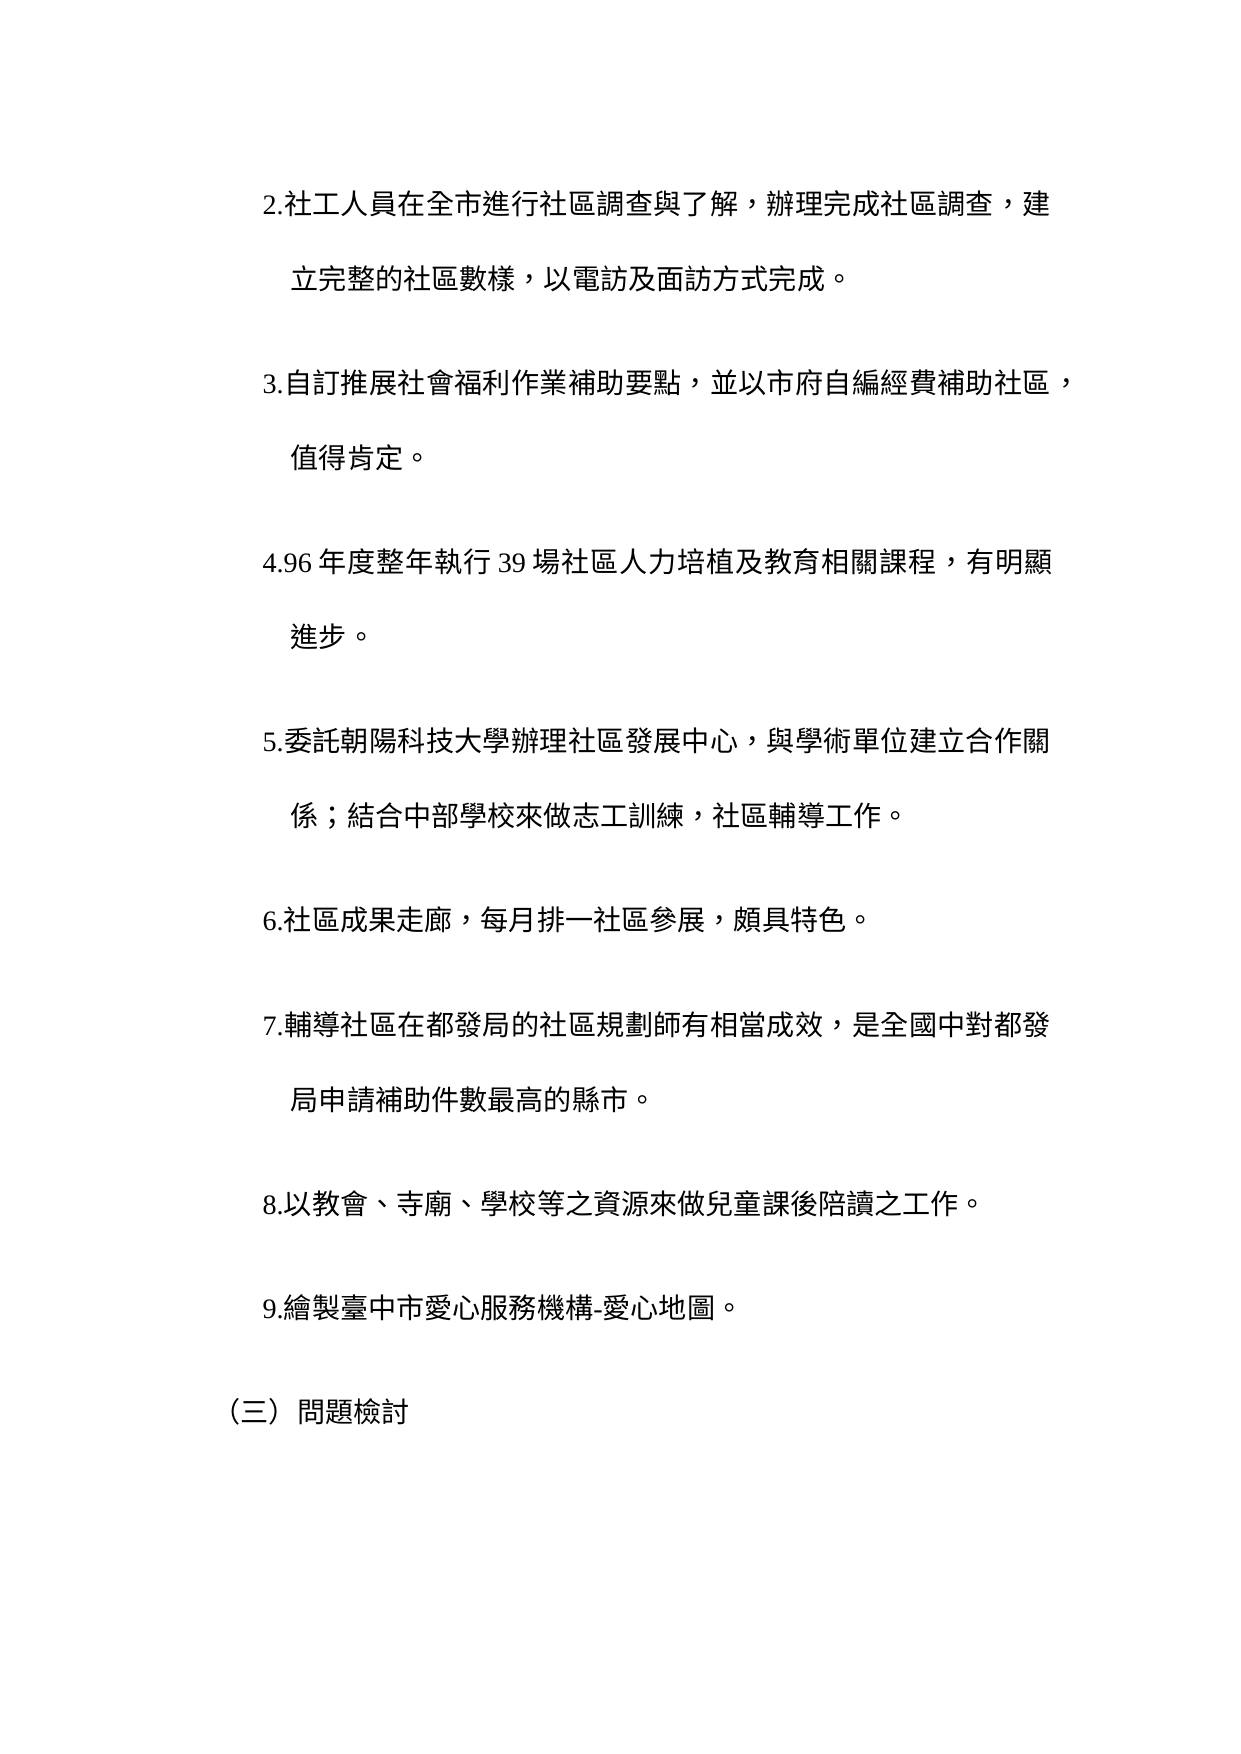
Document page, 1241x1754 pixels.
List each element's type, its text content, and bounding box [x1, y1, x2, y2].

text 2.社工人員在全市進行社區調查與了解，辦理完成社區調查，建立完整的社區數樣，以電訪及面訪方式完成。 [262, 164, 1053, 314]
text 6.社區成果走廊，每月排一社區參展，頗具特色。 [262, 881, 1053, 956]
text 4.96年度整年執行39場社區人力培植及教育相關課程，有明顯進步。 [262, 523, 1053, 673]
text （三）問題檢討 [187, 1373, 978, 1448]
text 9.繪製臺中市愛心服務機構-愛心地圖。 [262, 1269, 1053, 1344]
text 7.輔導社區在都發局的社區規劃師有相當成效，是全國中對都發局申請補助件數最高的縣市。 [262, 985, 1053, 1135]
text 5.委託朝陽科技大學辦理社區發展中心，與學術單位建立合作關係；結合中部學校來做志工訓練，社區輔導工作。 [262, 702, 1053, 852]
text 3.自訂推展社會福利作業補助要點，並以市府自編經費補助社區，值得肯定。 [262, 344, 1053, 494]
text 8.以教會、寺廟、學校等之資源來做兒童課後陪讀之工作。 [262, 1164, 1053, 1239]
